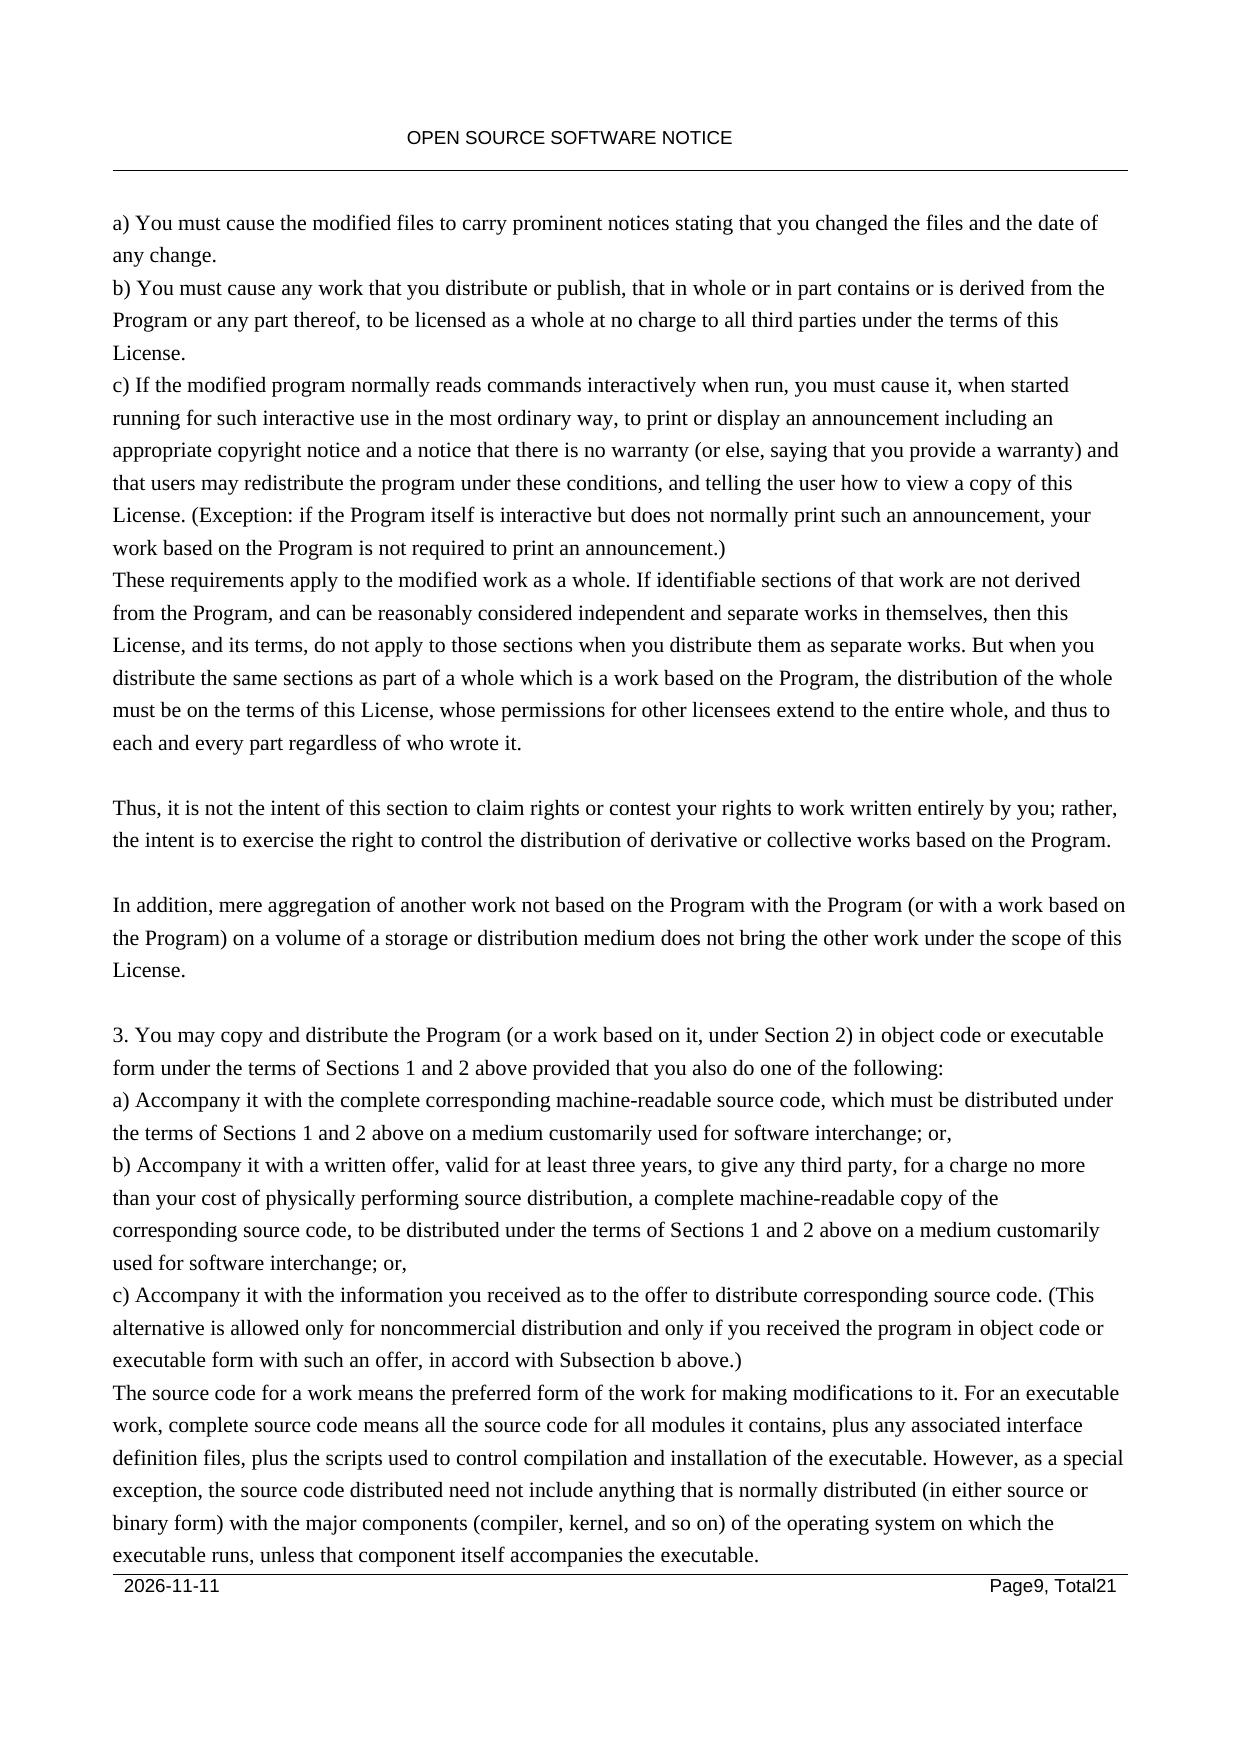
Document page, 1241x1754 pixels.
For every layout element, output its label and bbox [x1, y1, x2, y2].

text [112, 206, 1128, 1571]
